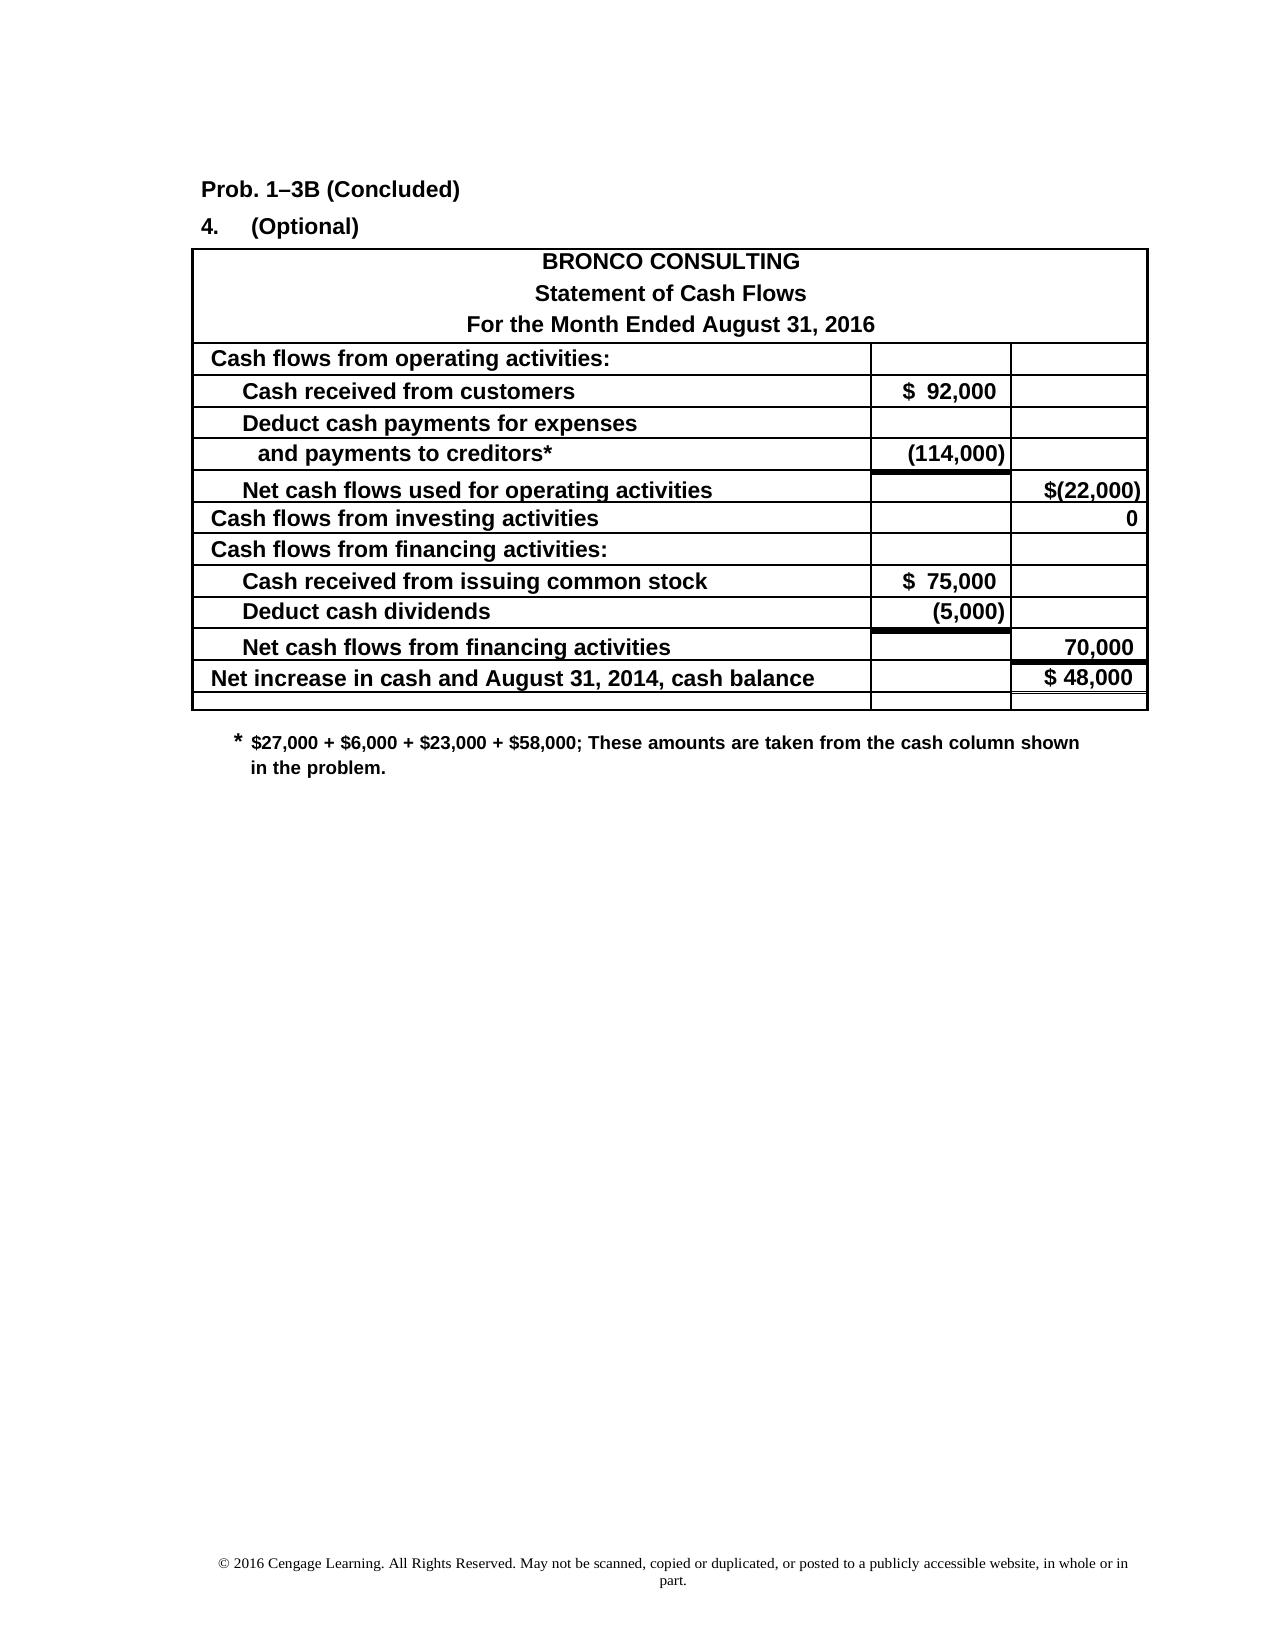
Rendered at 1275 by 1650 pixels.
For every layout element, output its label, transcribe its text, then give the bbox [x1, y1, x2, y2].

table_cell [1012, 439, 1146, 469]
table_cell [872, 475, 1010, 501]
text * $27,000 + $6,000 + $23,000 + $58,000; These amounts are taken from the cash column shown in the problem. [233, 728, 1093, 778]
table_cell Net increase in cash and August 31, 2014, cash balance [194, 661, 870, 691]
table_cell [872, 661, 1010, 691]
table_cell [1012, 344, 1146, 374]
table_cell Cash flows from financing activities: [194, 534, 870, 564]
table_cell [872, 634, 1010, 659]
table_cell $ 48,000 [1012, 665, 1146, 691]
table_cell (114,000) [872, 439, 1010, 469]
table_cell Net cash flows used for operating activities [194, 471, 870, 501]
table_cell [872, 693, 1010, 709]
table_cell Deduct cash dividends [194, 598, 870, 627]
table_cell (5,000) [872, 598, 1010, 627]
table_cell [872, 344, 1010, 374]
table_cell 0 [1012, 503, 1146, 532]
table_cell Net cash flows from financing activities [194, 629, 870, 659]
table_cell Deduct cash payments for expenses [194, 408, 870, 437]
table_cell [872, 534, 1010, 564]
table_cell and payments to creditors* [194, 439, 870, 469]
table_cell 70,000 [1012, 629, 1146, 659]
table_cell [1012, 534, 1146, 564]
table_cell [872, 503, 1010, 532]
table_cell $ 75,000 [872, 566, 1010, 596]
table_cell [1012, 694, 1146, 709]
table_cell Cash received from issuing common stock [194, 566, 870, 596]
table_cell [1012, 566, 1146, 596]
table_header BRONCO CONSULTING Statement of Cash Flows For the Month Ended August 31, 2016 [194, 250, 1146, 342]
table_cell Cash flows from operating activities: [194, 344, 870, 374]
table_cell $ 92,000 [872, 376, 1010, 406]
table_cell [194, 693, 870, 709]
text 4. (Optional) [201, 213, 1162, 239]
table_cell Cash received from customers [194, 376, 870, 406]
text Prob. 1–3B (Concluded) [201, 176, 1162, 202]
table_cell Cash flows from investing activities [194, 503, 870, 532]
table_cell [1012, 598, 1146, 627]
table_cell [1012, 376, 1146, 406]
table_cell [1012, 408, 1146, 437]
table_cell [872, 408, 1010, 437]
table_cell $(22,000) [1012, 471, 1146, 501]
